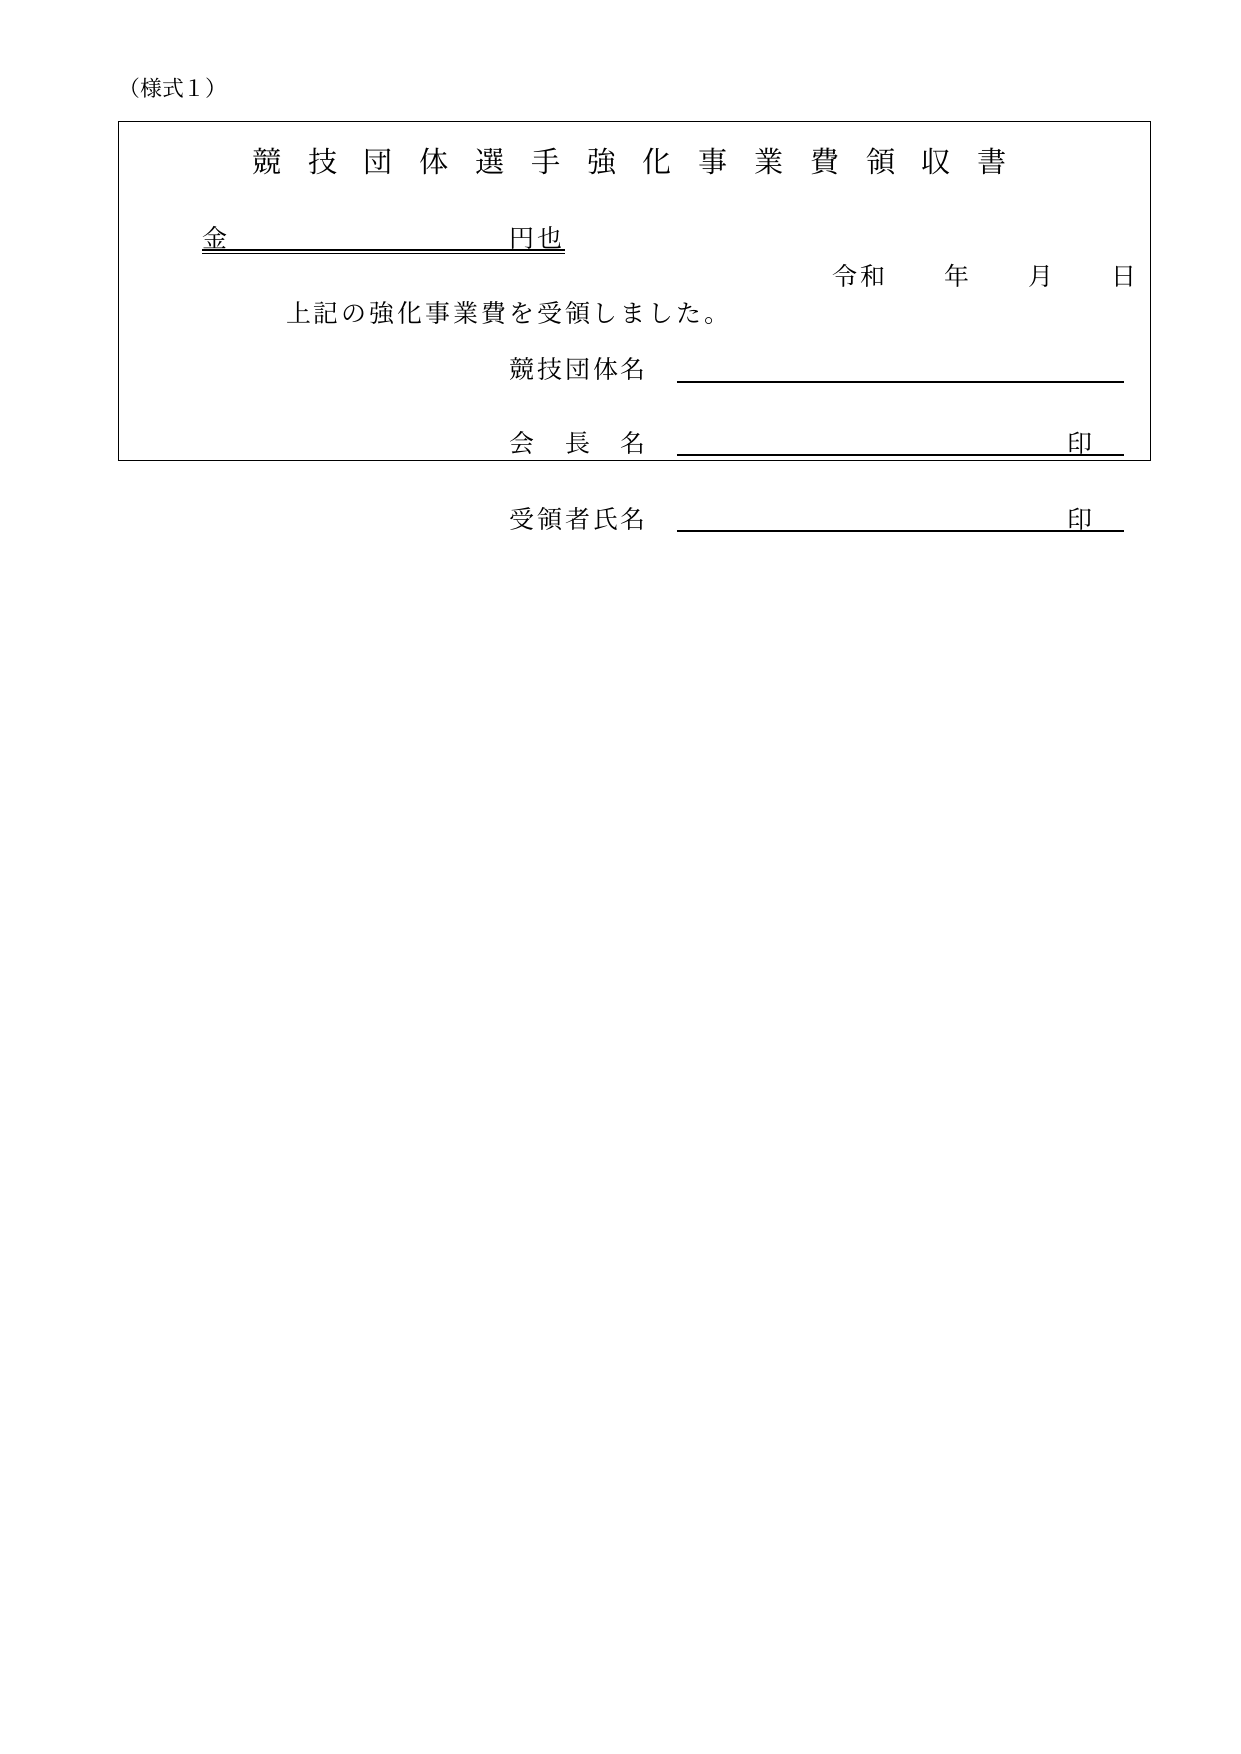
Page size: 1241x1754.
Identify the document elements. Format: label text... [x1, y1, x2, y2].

text 受領者氏名 印 [118, 499, 1151, 536]
table_cell 競技団体選手強化事業費領収書 金 円也 令和 年 月 日 上記の強化事業費を受領しました。 競技団体名 会 長 名 印 [119, 122, 1150, 460]
